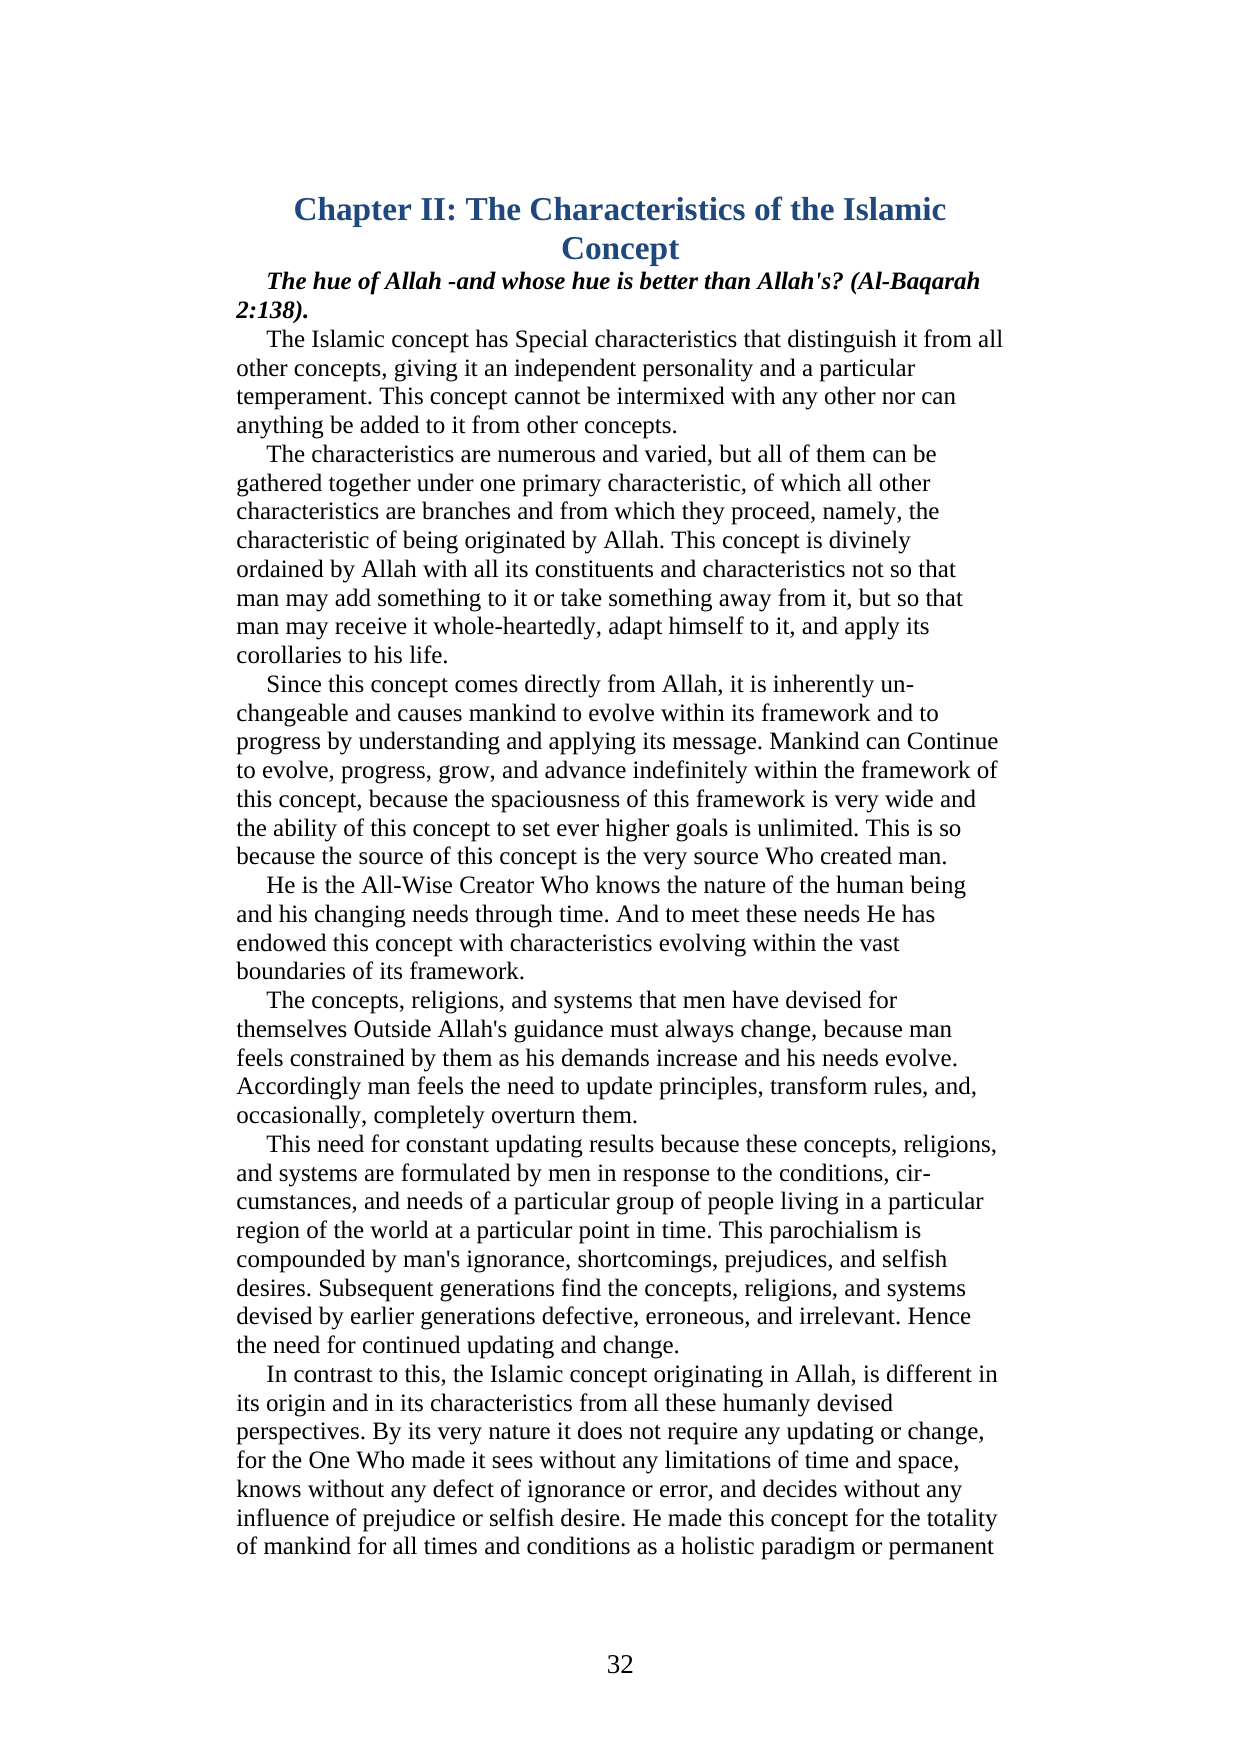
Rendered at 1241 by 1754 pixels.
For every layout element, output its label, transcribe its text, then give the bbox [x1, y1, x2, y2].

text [236, 1359, 1004, 1560]
text The concepts, religions, and systems that men have devised for themselves Outside Allah's guidance must always change, because man feels constrained by them as his demands increase and his needs evolve. Accordingly man feels the need to update principles, trans­form rules, and, occasionally, completely overturn them. [236, 985, 1004, 1129]
text The Islamic concept has Special characteristics that distinguish it from all other concepts, giving it an independent personality and a particular temperament. This concept cannot be intermixed with any other nor can anything be added to it from other concepts. [236, 324, 1004, 439]
text This need for constant updating results because these concepts, religions, and systems are formulated by men in response to the conditions, cir­cumstances, and needs of a particular group of people living in a particular region of the world at a particular point in time. This parochialism is compounded by man's ignorance, shortcomings, prejudices, and selfish desires. Subsequent generations find the con­cepts, religions, and systems devised by earlier generations defective, erroneous, and irrelevant. Hence the need for continued updating and change. [236, 1129, 1004, 1359]
text The hue of Allah -and whose hue is better than Allah's? (Al-Baqarah 2:138). [236, 266, 1004, 324]
subtitle Chapter II: The Characteristics of the Islamic Concept [236, 190, 1004, 266]
text Since this concept comes directly from Allah, it is inherently un­changeable and causes mankind to evolve within its framework and to progress by understanding and applying its message. Mankind can Continue to evolve, progress, grow, and advance indefinitely within the framework of this concept, because the spaciousness of this framework is very wide and the ability of this concept to set ever higher goals is unlimited. This is so because the source of this concept is the very source Who created man. [236, 669, 1004, 870]
text The characteristics are numerous and varied, but all of them can be gathered together under one primary characteristic, of which all other characteristics are branches and from which they proceed, namely, the characteristic of being originated by Allah. This concept is divinely ordained by Allah with all its constituents and characteristics not so that man may add something to it or take something away from it, but so that man may receive it whole-heartedly, adapt himself to it, and apply its corollaries to his life. [236, 439, 1004, 669]
text He is the All-Wise Creator Who knows the nature of the human being and his changing needs through time. And to meet these needs He has endowed this concept with characteristics evolving within the vast boundaries of its framework. [236, 870, 1004, 985]
